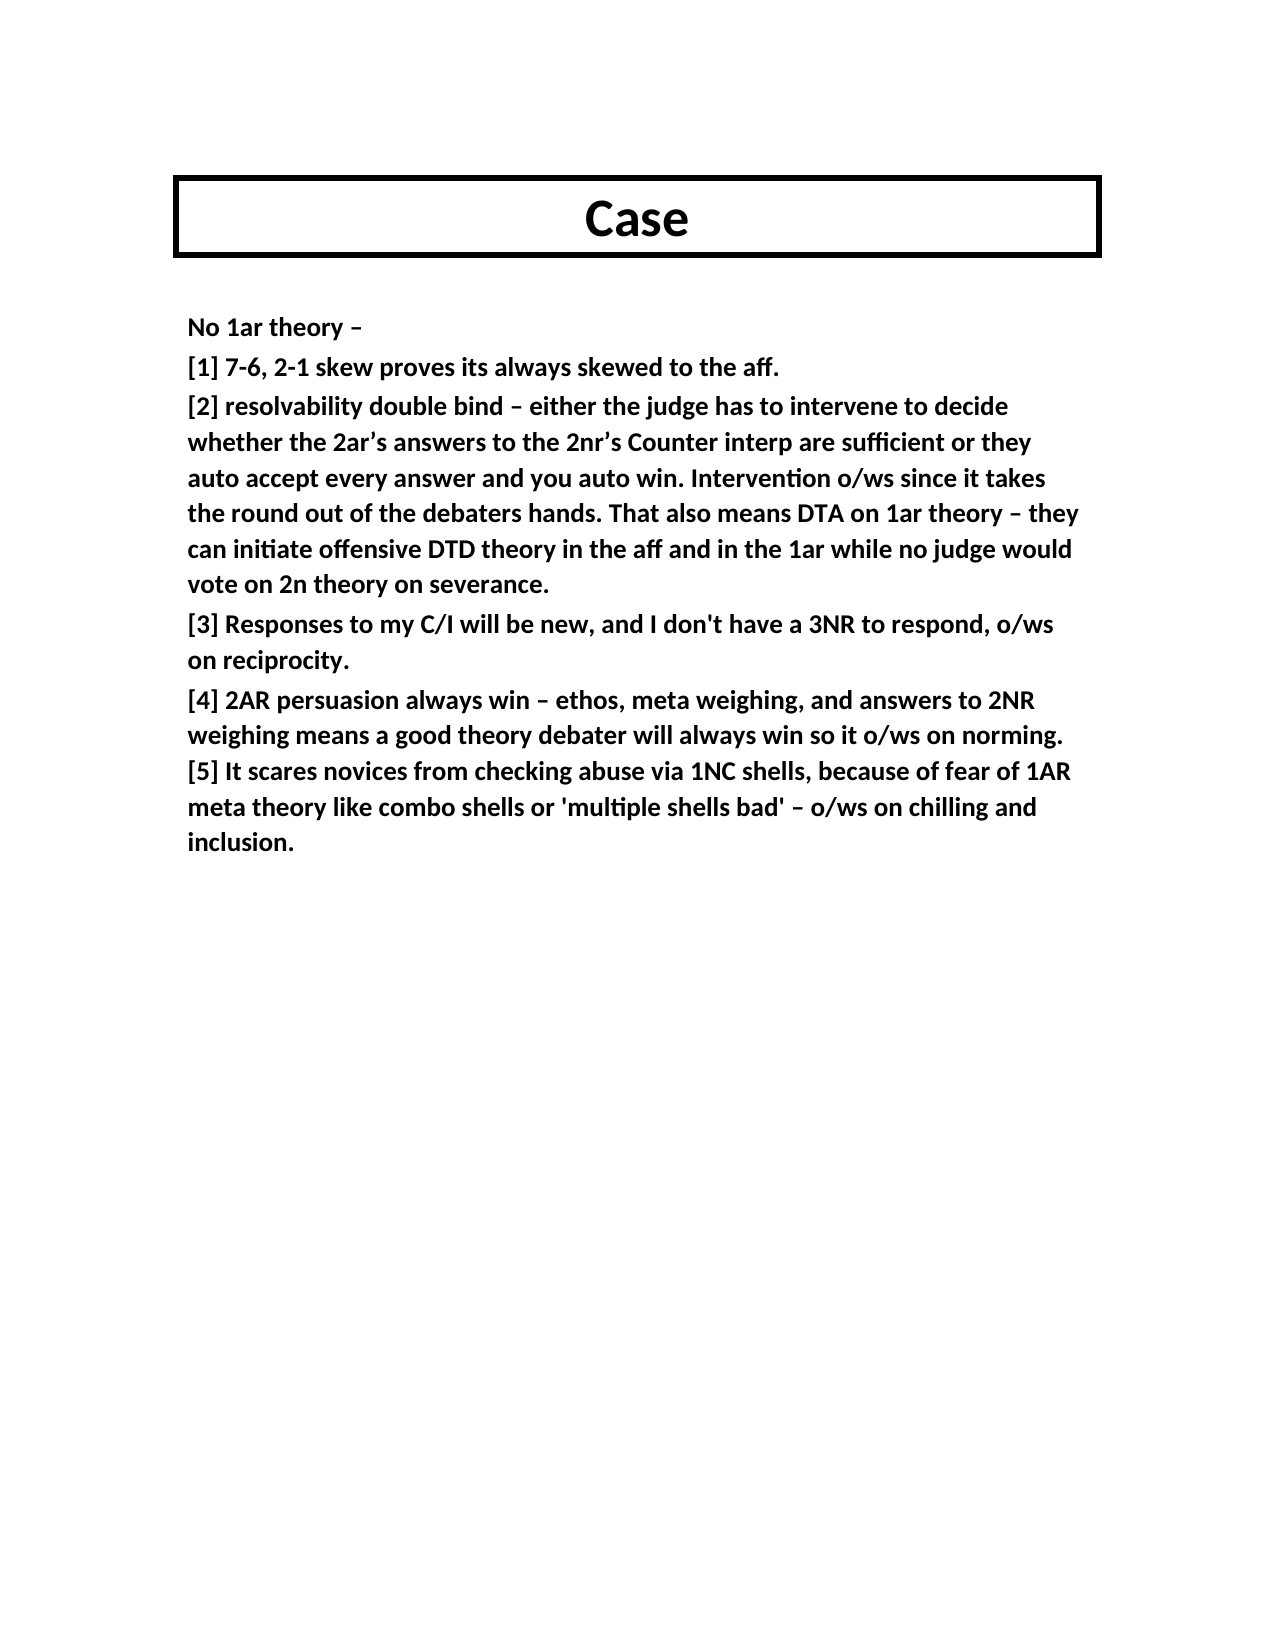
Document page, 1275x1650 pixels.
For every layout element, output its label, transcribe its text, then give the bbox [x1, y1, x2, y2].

subtitle [1] 7-6, 2-1 skew proves its always skewed to the aff. [187, 350, 1087, 383]
subtitle [3] Responses to my C/I will be new, and I don't have a 3NR to respond, o/ws on reciprocity. [187, 607, 1087, 676]
subtitle [2] resolvability double bind – either the judge has to intervene to decide whether the 2ar’s answers to the 2nr’s Counter interp are sufficient or they auto accept every answer and you auto win. Intervention o/ws since it takes the round out of the debaters hands. That also means DTA on 1ar theory – they can initiate offensive DTD theory in the aff and in the 1ar while no judge would vote on 2n theory on severance. [187, 389, 1087, 601]
subtitle [4] 2AR persuasion always win – ethos, meta weighing, and answers to 2NR weighing means a good theory debater will always win so it o/ws on norming. [5] It scares novices from checking abuse via 1NC shells, because of fear of 1AR meta theory like combo shells or 'multiple shells bad' – o/ws on chilling and inclusion. [187, 683, 1087, 858]
subtitle Case [179, 181, 1096, 252]
subtitle No 1ar theory – [187, 310, 1087, 343]
